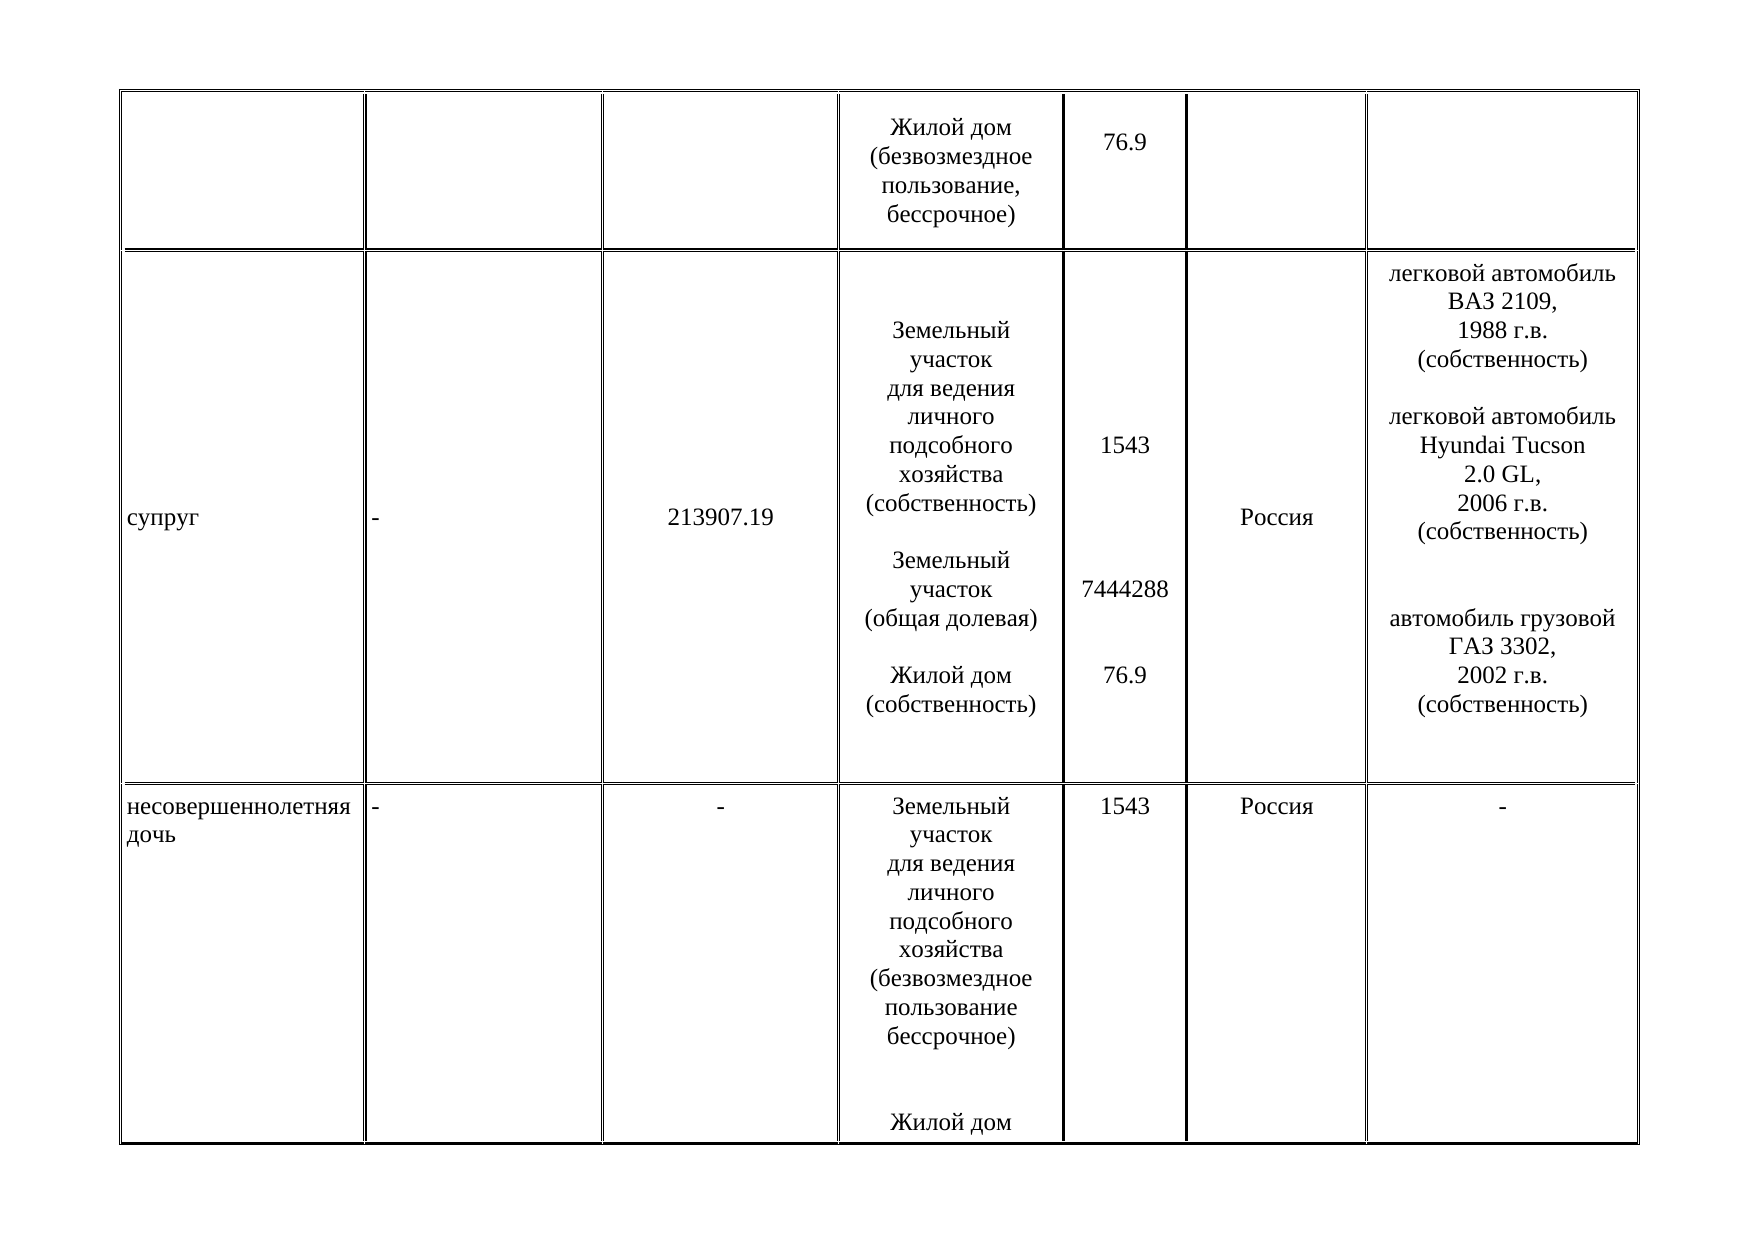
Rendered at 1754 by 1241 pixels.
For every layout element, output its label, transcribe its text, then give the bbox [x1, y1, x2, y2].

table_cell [839, 785, 1063, 1142]
table_cell Россия [1186, 785, 1367, 1142]
table_cell легковой автомобиль ВАЗ 2109, .в. (собственность) легковой автомобиль Hyundai Tucson 2.0 GL, .в. (собственность) автомобиль грузовой ГАЗ 3302, .в. (собственность) [1368, 248, 1637, 781]
table_cell - [1367, 781, 1637, 1142]
table_cell - [603, 785, 838, 1142]
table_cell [122, 781, 365, 1142]
table_cell 14654367 1543 76.9 [1063, 92, 1186, 248]
table_cell Россия [1188, 252, 1365, 781]
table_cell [839, 92, 1063, 248]
table_cell - [367, 252, 601, 781]
table_cell супруг [122, 248, 363, 781]
table_cell Земельный участок для ведения личного подсобного хозяйства (собственность) Земельный участок (общая долевая) Жилой дом (собственность) [840, 252, 1062, 781]
table_cell - [1367, 92, 1637, 248]
table_cell - [365, 785, 602, 1142]
table_cell 1543 76.9 [1063, 785, 1186, 1142]
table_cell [365, 92, 602, 248]
table_cell Россия [1186, 92, 1367, 248]
table_cell 1543 7444288 76.9 [1065, 252, 1185, 781]
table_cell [120, 90, 365, 248]
table_cell 213907.19 [604, 252, 837, 781]
table_cell 576937.79 [603, 92, 838, 248]
